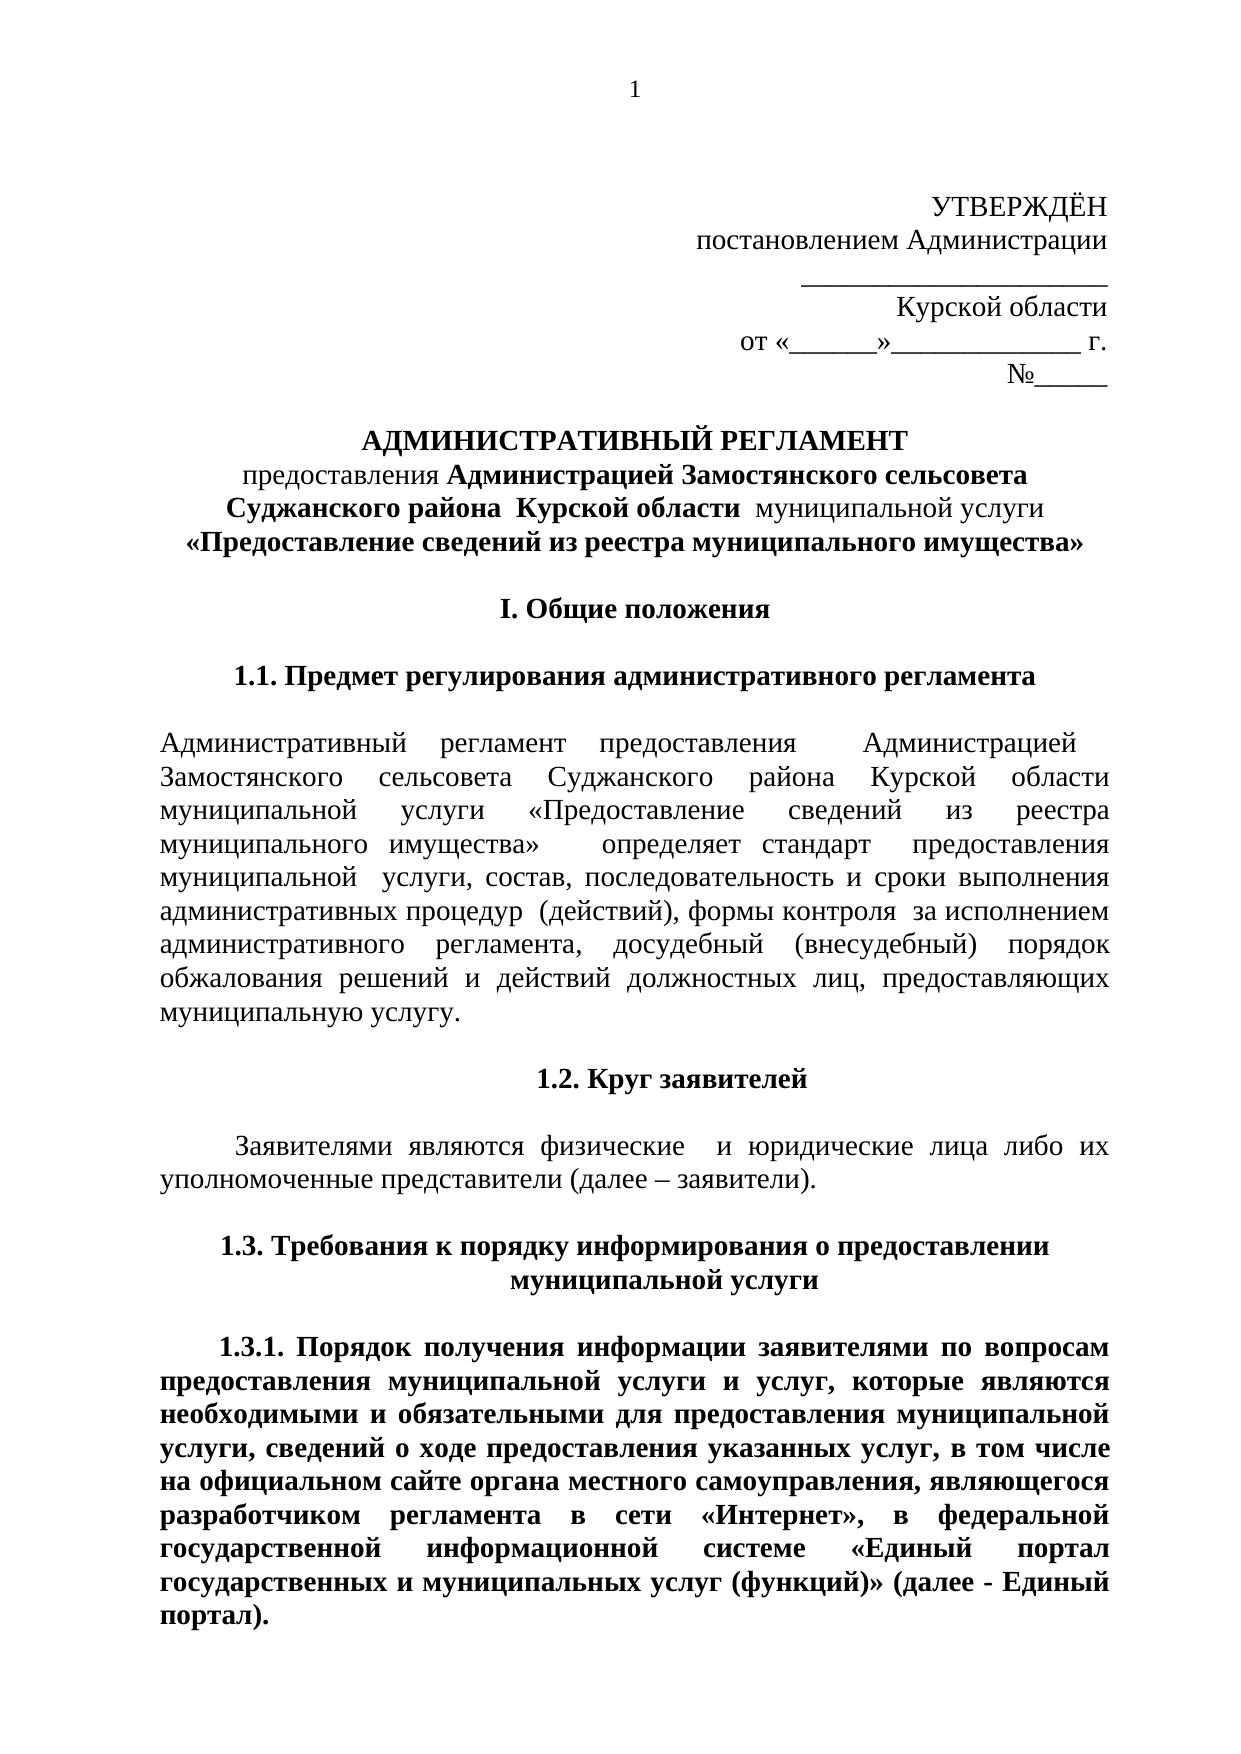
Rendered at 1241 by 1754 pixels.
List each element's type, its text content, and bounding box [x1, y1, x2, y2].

text Административный регламент предоставления Администрацией Замостянского сельсовета Суджанского района Курской области муниципальной услуги «Предоставление сведений из реестра муниципального имущества» определяет стандарт предоставления муниципальной услуги, состав, последовательность и сроки выполнения административных процедур (действий), формы контроля за исполнением административного регламента, досудебный (внесудебный) порядок обжалования решений и действий должностных лиц, предоставляющих муниципальную услугу. [159, 725, 1110, 1027]
text муниципальной услуги [159, 1262, 1110, 1296]
text 1.2. Круг заявителей [159, 1061, 1110, 1094]
text Курской области [706, 289, 1107, 323]
text №_____ [706, 356, 1107, 390]
text _____________________ [706, 256, 1107, 289]
text Заявителями являются физические и юридические лица либо их уполномоченные представители (далее – заявители). [159, 1128, 1110, 1195]
text 1.3. Требования к порядку информирования о предоставлении [159, 1228, 1110, 1262]
text АДМИНИСТРАТИВНЫЙ РЕГЛАМЕНТ [159, 423, 1110, 457]
text 1.1. Предмет регулирования административного регламента [159, 658, 1110, 692]
text «Предоставление сведений из реестра муниципального имущества» [159, 524, 1110, 558]
text 1.3.1. Порядок получения информации заявителями по вопросам предоставления муниципальной услуги и услуг, которые являются необходимыми и обязательными для предоставления муниципальной услуги, сведений о ходе предоставления указанных услуг, в том числе на официальном сайте органа местного самоуправления, являющегося разработчиком регламента в сети «Интернет», в федеральной государственной информационной системе «Единый портал государственных и муниципальных услуг (функций)» (далее - Единый портал). [159, 1329, 1110, 1631]
text предоставления Администрацией Замостянского сельсовета Суджанского района Курской области муниципальной услуги [159, 457, 1110, 524]
text постановлением Администрации [159, 222, 1107, 256]
text УТВЕРЖДЁН [706, 189, 1107, 222]
text от «______»_____________ г. [159, 323, 1107, 356]
text I. Общие положения [159, 591, 1110, 625]
